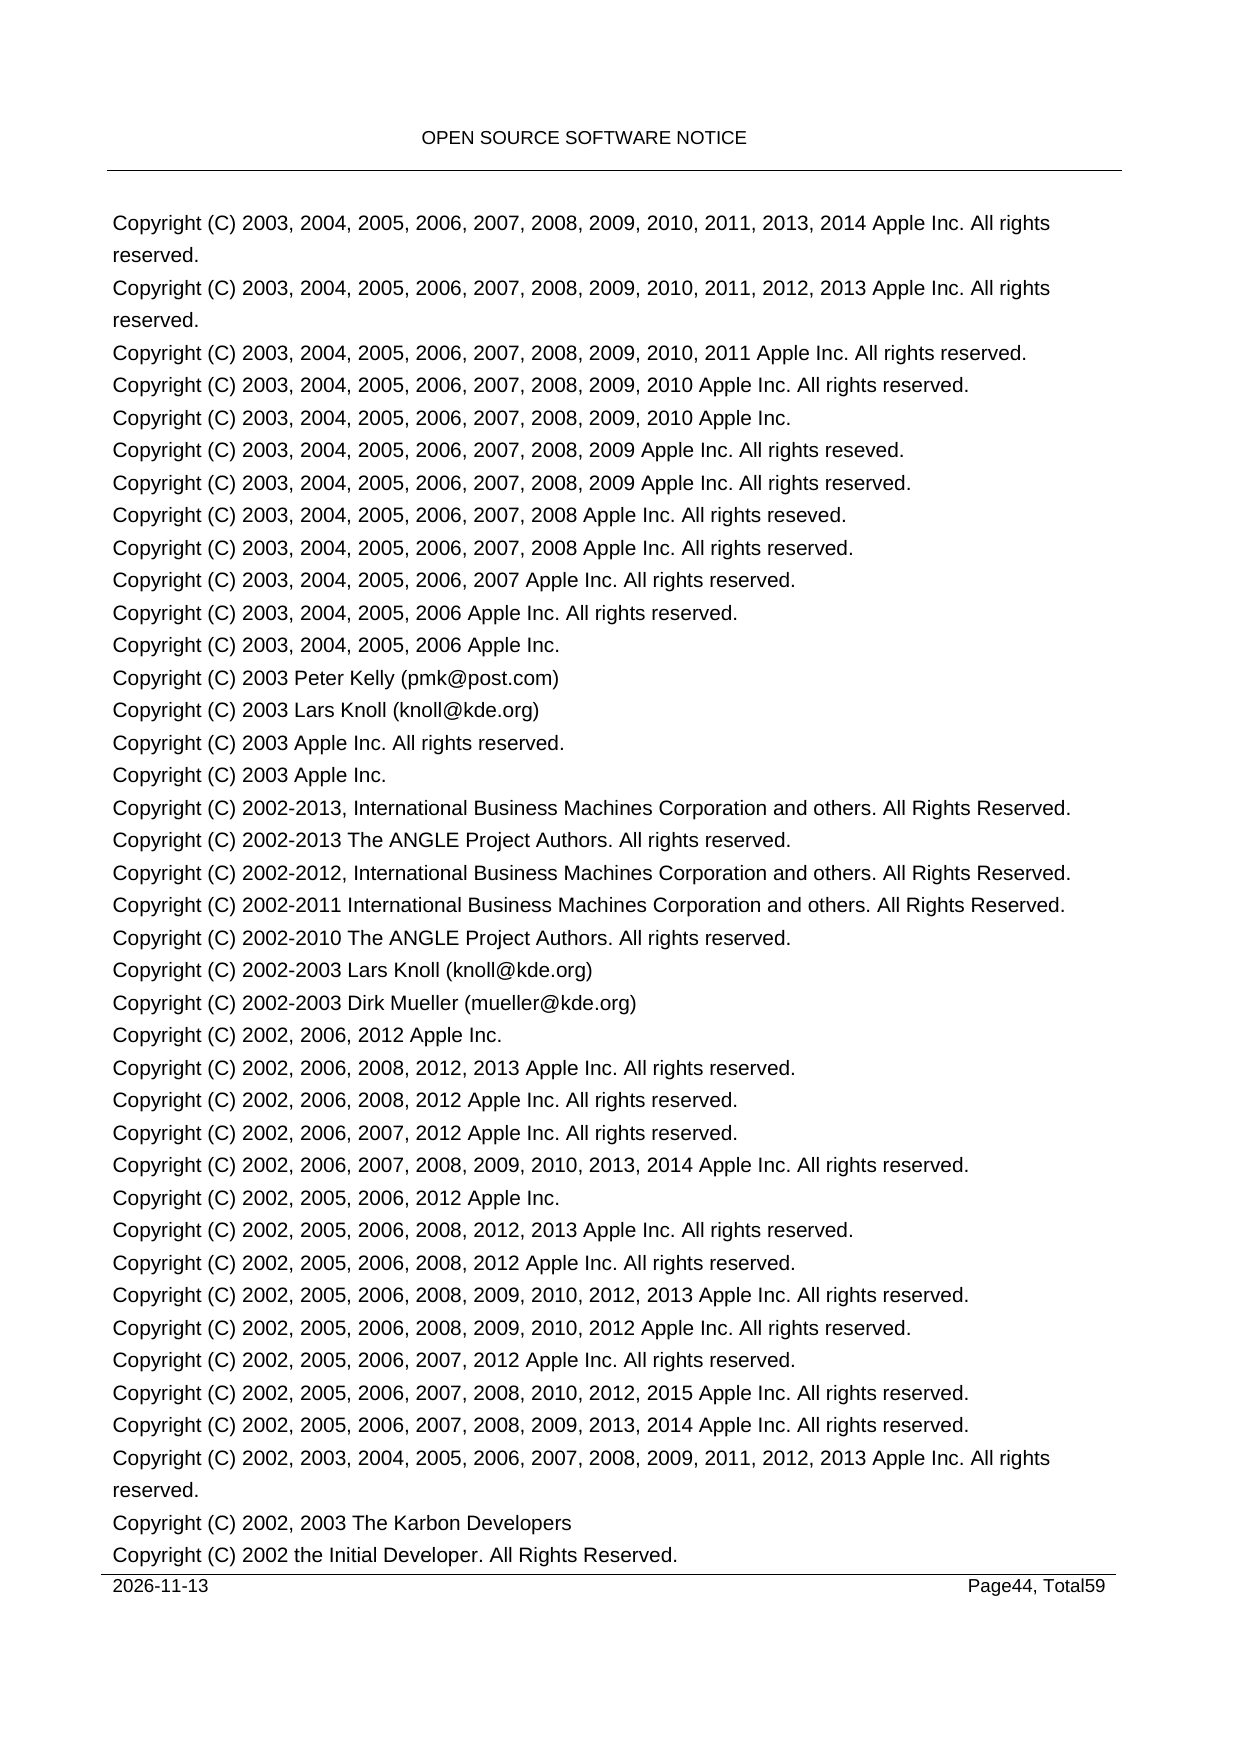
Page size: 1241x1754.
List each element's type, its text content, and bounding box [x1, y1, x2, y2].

text Copyright (C) 2002, 2005, 2006, 2008, 2012, 2013 Apple Inc. All rights reserved. [112, 1214, 1128, 1246]
text Copyright (C) 2003, 2004, 2005, 2006 Apple Inc. [112, 629, 1128, 661]
text Copyright (C) 2002, 2005, 2006, 2007, 2012 Apple Inc. All rights reserved. [112, 1344, 1128, 1376]
text Copyright (C) 2002-2013, International Business Machines Corporation and others. All Rights Reserved. [112, 791, 1128, 824]
text Copyright (C) 2002, 2005, 2006, 2008, 2009, 2010, 2012, 2013 Apple Inc. All rights reserved. [112, 1279, 1128, 1311]
text Copyright (C) 2002, 2005, 2006, 2007, 2008, 2010, 2012, 2015 Apple Inc. All rights reserved. [112, 1376, 1128, 1409]
text Copyright (C) 2003, 2004, 2005, 2006, 2007, 2008, 2009, 2010 Apple Inc. All rights reserved. [112, 369, 1128, 401]
text Copyright (C) 2002, 2005, 2006, 2007, 2008, 2009, 2013, 2014 Apple Inc. All rights reserved. [112, 1409, 1128, 1441]
text Copyright (C) 2002-2003 Lars Knoll (knoll@kde.org) [112, 954, 1128, 986]
text Copyright (C) 2002, 2006, 2008, 2012 Apple Inc. All rights reserved. [112, 1084, 1128, 1116]
text Copyright (C) 2003, 2004, 2005, 2006, 2007, 2008 Apple Inc. All rights reserved. [112, 531, 1128, 564]
text Copyright (C) 2002-2010 The ANGLE Project Authors. All rights reserved. [112, 921, 1128, 954]
text Copyright (C) 2002, 2006, 2008, 2012, 2013 Apple Inc. All rights reserved. [112, 1051, 1128, 1084]
text Copyright (C) 2003 Peter Kelly (pmk@post.com) [112, 661, 1128, 694]
text Copyright (C) 2003, 2004, 2005, 2006, 2007 Apple Inc. All rights reserved. [112, 564, 1128, 596]
text Copyright (C) 2003 Apple Inc. [112, 759, 1128, 791]
text Copyright (C) 2003, 2004, 2005, 2006 Apple Inc. All rights reserved. [112, 596, 1128, 629]
text Copyright (C) 2002, 2006, 2007, 2012 Apple Inc. All rights reserved. [112, 1116, 1128, 1149]
text Copyright (C) 2003, 2004, 2005, 2006, 2007, 2008 Apple Inc. All rights reseved. [112, 499, 1128, 531]
text Copyright (C) 2003, 2004, 2005, 2006, 2007, 2008, 2009, 2010 Apple Inc. [112, 401, 1128, 434]
text Copyright (C) 2003, 2004, 2005, 2006, 2007, 2008, 2009 Apple Inc. All rights reserved. [112, 466, 1128, 499]
text Copyright (C) 2002, 2005, 2006, 2008, 2009, 2010, 2012 Apple Inc. All rights reserved. [112, 1311, 1128, 1344]
text Copyright (C) 2002, 2005, 2006, 2012 Apple Inc. [112, 1181, 1128, 1214]
text Copyright (C) 2003, 2004, 2005, 2006, 2007, 2008, 2009, 2010, 2011, 2012, 2013 Apple Inc. All rights reserved. [112, 271, 1128, 336]
text Copyright (C) 2002 the Initial Developer. All Rights Reserved. [112, 1539, 1128, 1571]
text Copyright (C) 2002, 2003, 2004, 2005, 2006, 2007, 2008, 2009, 2011, 2012, 2013 Apple Inc. All rights reserved. [112, 1441, 1128, 1506]
text Copyright (C) 2003 Lars Knoll (knoll@kde.org) [112, 694, 1128, 726]
text Copyright (C) 2002, 2006, 2012 Apple Inc. [112, 1019, 1128, 1051]
text Copyright (C) 2002-2013 The ANGLE Project Authors. All rights reserved. [112, 824, 1128, 856]
text Copyright (C) 2003 Apple Inc. All rights reserved. [112, 726, 1128, 759]
text Copyright (C) 2002, 2006, 2007, 2008, 2009, 2010, 2013, 2014 Apple Inc. All rights reserved. [112, 1149, 1128, 1181]
text Copyright (C) 2002, 2003 The Karbon Developers [112, 1506, 1128, 1539]
text Copyright (C) 2002-2012, International Business Machines Corporation and others. All Rights Reserved. [112, 856, 1128, 889]
text Copyright (C) 2002-2011 International Business Machines Corporation and others. All Rights Reserved. [112, 889, 1128, 921]
text Copyright (C) 2003, 2004, 2005, 2006, 2007, 2008, 2009, 2010, 2011 Apple Inc. All rights reserved. [112, 336, 1128, 369]
text Copyright (C) 2002, 2005, 2006, 2008, 2012 Apple Inc. All rights reserved. [112, 1246, 1128, 1279]
text Copyright (C) 2003, 2004, 2005, 2006, 2007, 2008, 2009, 2010, 2011, 2013, 2014 Apple Inc. All rights reserved. [112, 206, 1128, 271]
text Copyright (C) 2002-2003 Dirk Mueller (mueller@kde.org) [112, 986, 1128, 1019]
text Copyright (C) 2003, 2004, 2005, 2006, 2007, 2008, 2009 Apple Inc. All rights reseved. [112, 434, 1128, 466]
